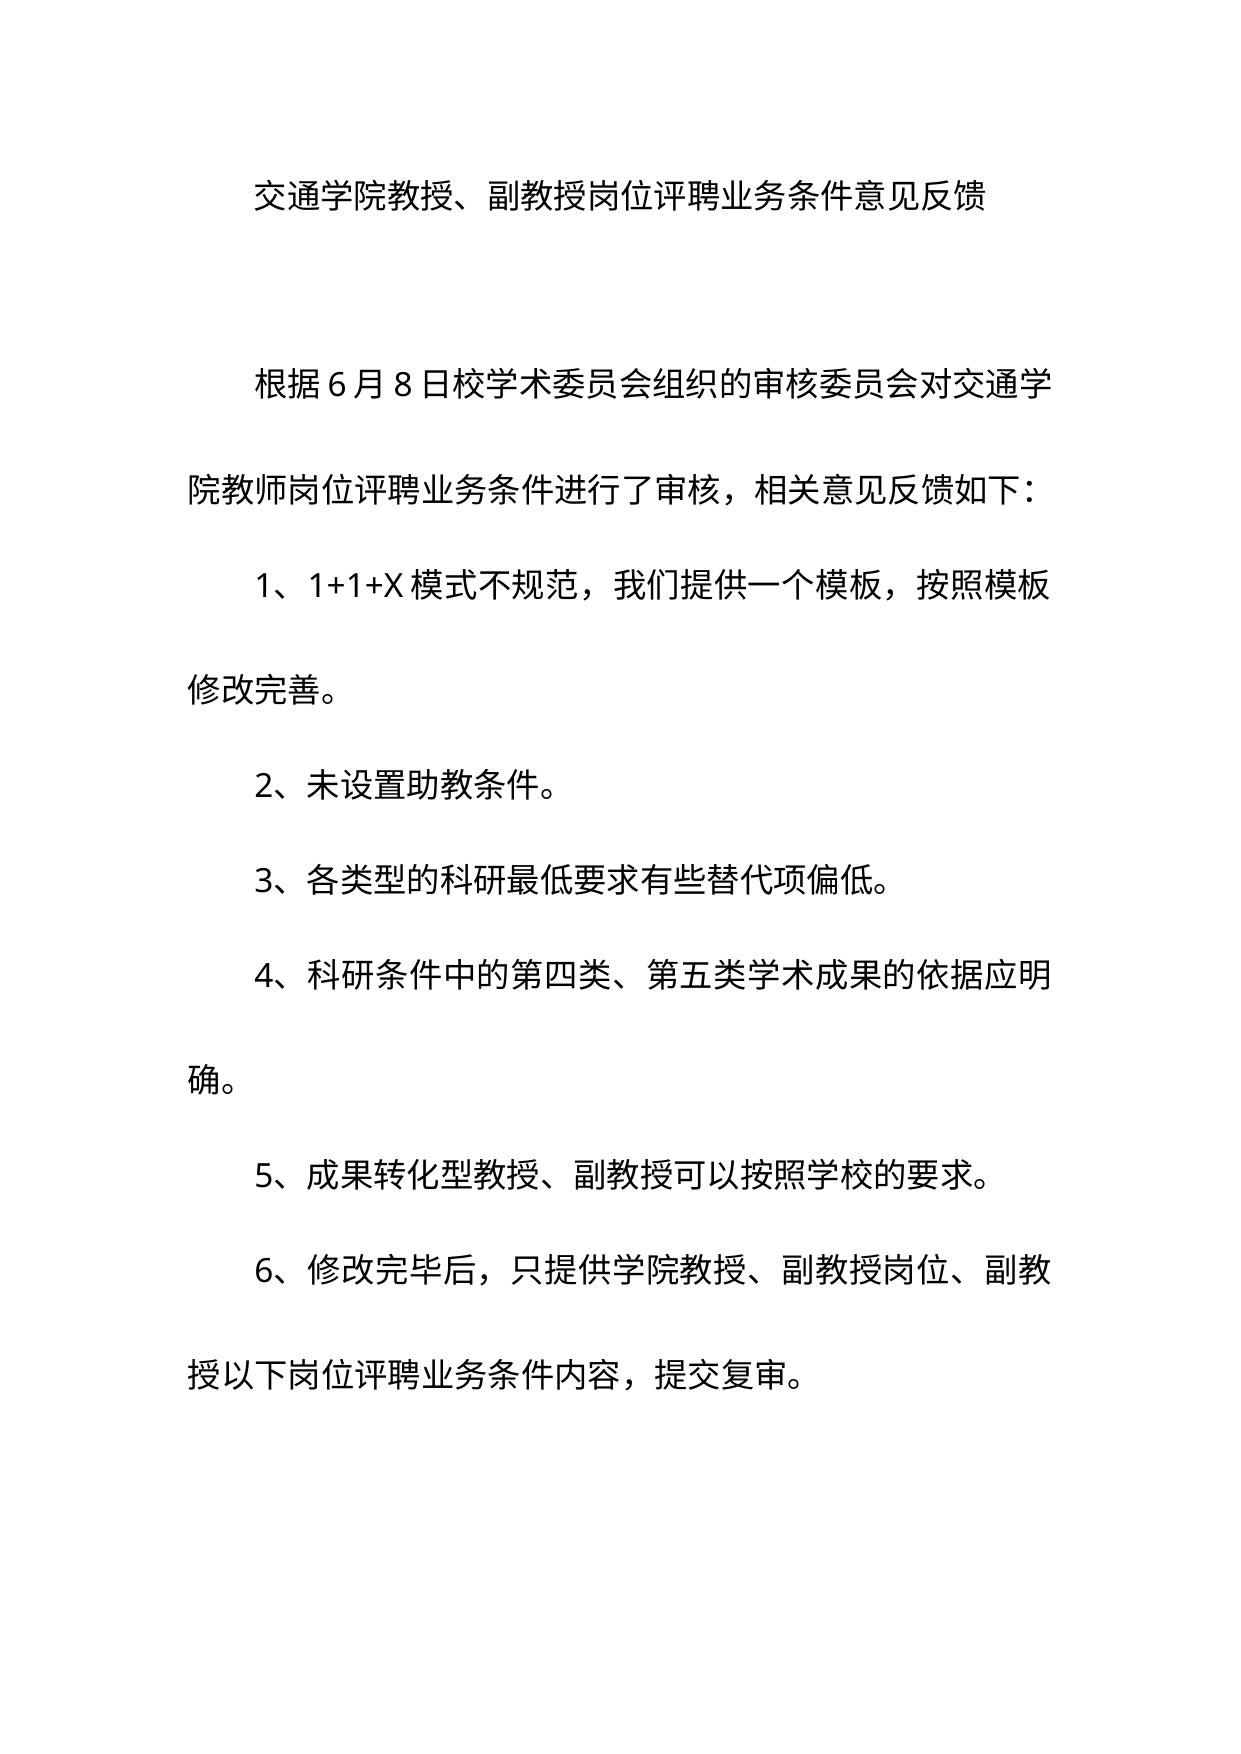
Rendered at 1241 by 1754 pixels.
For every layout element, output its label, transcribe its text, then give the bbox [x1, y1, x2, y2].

text 4、科研条件中的第四类、第五类学术成果的依据应明确。 [187, 940, 1053, 1110]
text 根据6月8日校学术委员会组织的审核委员会对交通学院教师岗位评聘业务条件进行了审核，相关意见反馈如下： [187, 350, 1053, 520]
text 1、1+1+X模式不规范，我们提供一个模板，按照模板修改完善。 [187, 550, 1053, 720]
text 6、修改完毕后，只提供学院教授、副教授岗位、副教授以下岗位评聘业务条件内容，提交复审。 [187, 1235, 1053, 1406]
text 3、各类型的科研最低要求有些替代项偏低。 [187, 845, 1053, 910]
text 2、未设置助教条件。 [187, 750, 1053, 815]
text 交通学院教授、副教授岗位评聘业务条件意见反馈 [187, 162, 1053, 227]
text 5、成果转化型教授、副教授可以按照学校的要求。 [187, 1140, 1053, 1205]
